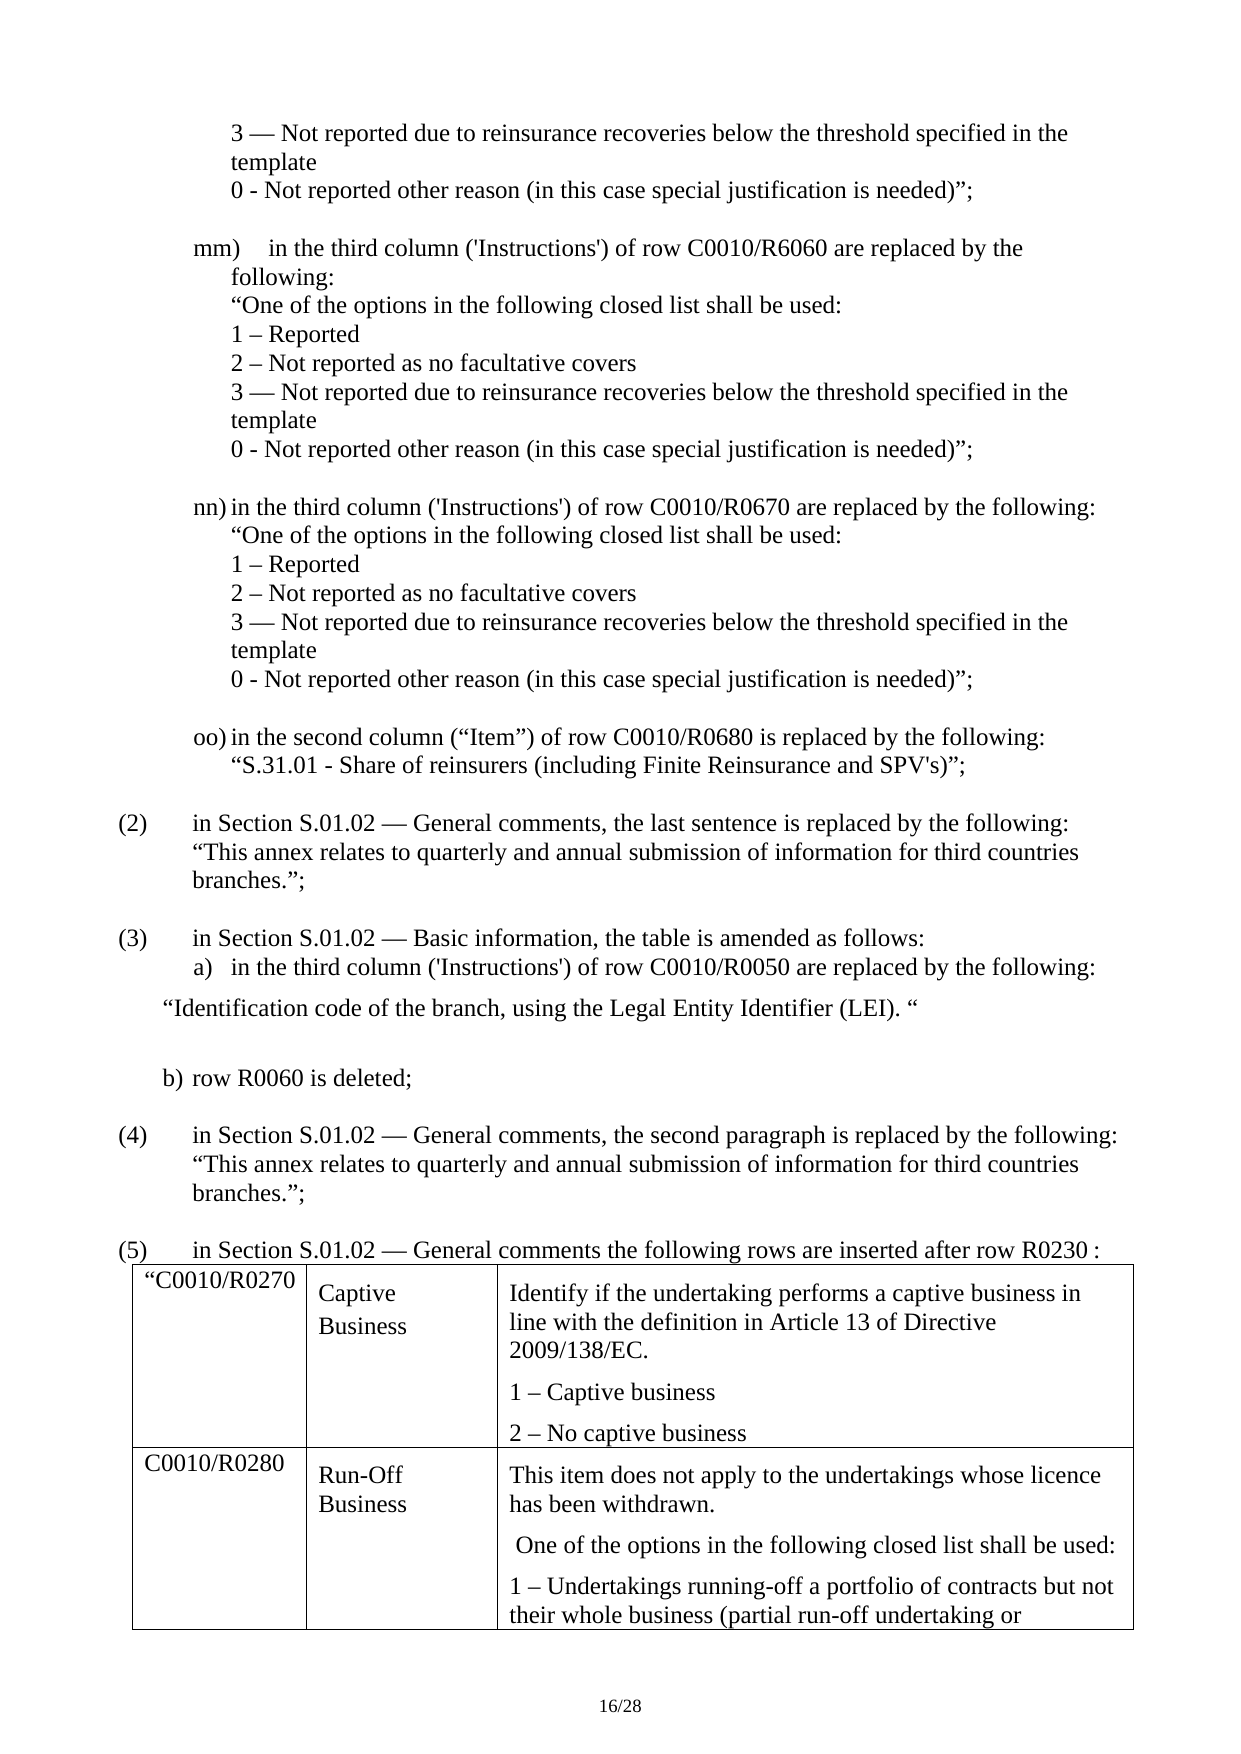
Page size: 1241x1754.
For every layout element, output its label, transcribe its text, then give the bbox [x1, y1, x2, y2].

list 3 — Not reported due to reinsurance recoveries below the threshold specified in the template [231, 377, 1122, 434]
table_cell Run-Off Business [307, 1448, 497, 1629]
list in Section S.01.02 — General comments the following rows are inserted after row R0230 : [118, 1236, 1122, 1264]
table_cell C0010/R0280 [133, 1448, 306, 1629]
list 0 - Not reported other reason (in this case special justification is needed)”; [231, 176, 1122, 204]
list “One of the options in the following closed list shall be used: [231, 291, 1122, 319]
table_header Captive Business [307, 1265, 497, 1447]
table_header “C0010/R0270 [133, 1265, 306, 1447]
list in Section S.01.02 — General comments, the second paragraph is replaced by the following: [118, 1121, 1122, 1149]
list “One of the options in the following closed list shall be used: [231, 521, 1122, 549]
text “Identification code of the branch, using the Legal Entity Identifier (LEI). “ [162, 993, 1122, 1022]
list 2 – Not reported as no facultative covers [231, 578, 1122, 607]
list in the third column ('Instructions') of row C0010/R6060 are replaced by the following: [193, 233, 1122, 291]
list 2 – Not reported as no facultative covers [231, 348, 1122, 377]
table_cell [498, 1448, 1133, 1629]
list 1 – Reported [231, 549, 1122, 578]
table_header Identify if the undertaking performs a captive business in line with the definition in Article 13 of Directive 2009/138/EC. 1 – Captive business 2 – No captive business [498, 1265, 1133, 1447]
list “S.31.01 - Share of reinsurers (including Finite Reinsurance and SPV's)”; [231, 751, 1122, 779]
list 0 - Not reported other reason (in this case special justification is needed)”; [231, 434, 1122, 463]
list in Section S.01.02 — General comments, the last sentence is replaced by the following: [118, 808, 1122, 837]
list 0 - Not reported other reason (in this case special justification is needed)”; [231, 664, 1122, 693]
list row R0060 is deleted; [162, 1063, 1122, 1092]
list in the third column ('Instructions') of row C0010/R0050 are replaced by the following: [193, 952, 1122, 981]
list in the second column (“Item”) of row C0010/R0680 is replaced by the following: [193, 722, 1122, 751]
list in the third column ('Instructions') of row C0010/R0670 are replaced by the following: [193, 492, 1122, 521]
list 1 – Reported [231, 319, 1122, 348]
list 3 — Not reported due to reinsurance recoveries below the threshold specified in the template [231, 118, 1122, 176]
list in Section S.01.02 — Basic information, the table is amended as follows: [118, 923, 1122, 952]
text “This annex relates to quarterly and annual submission of information for third countries branches.”; [192, 837, 1122, 894]
text “This annex relates to quarterly and annual submission of information for third countries branches.”; [192, 1149, 1122, 1207]
list 3 — Not reported due to reinsurance recoveries below the threshold specified in the template [231, 607, 1122, 664]
